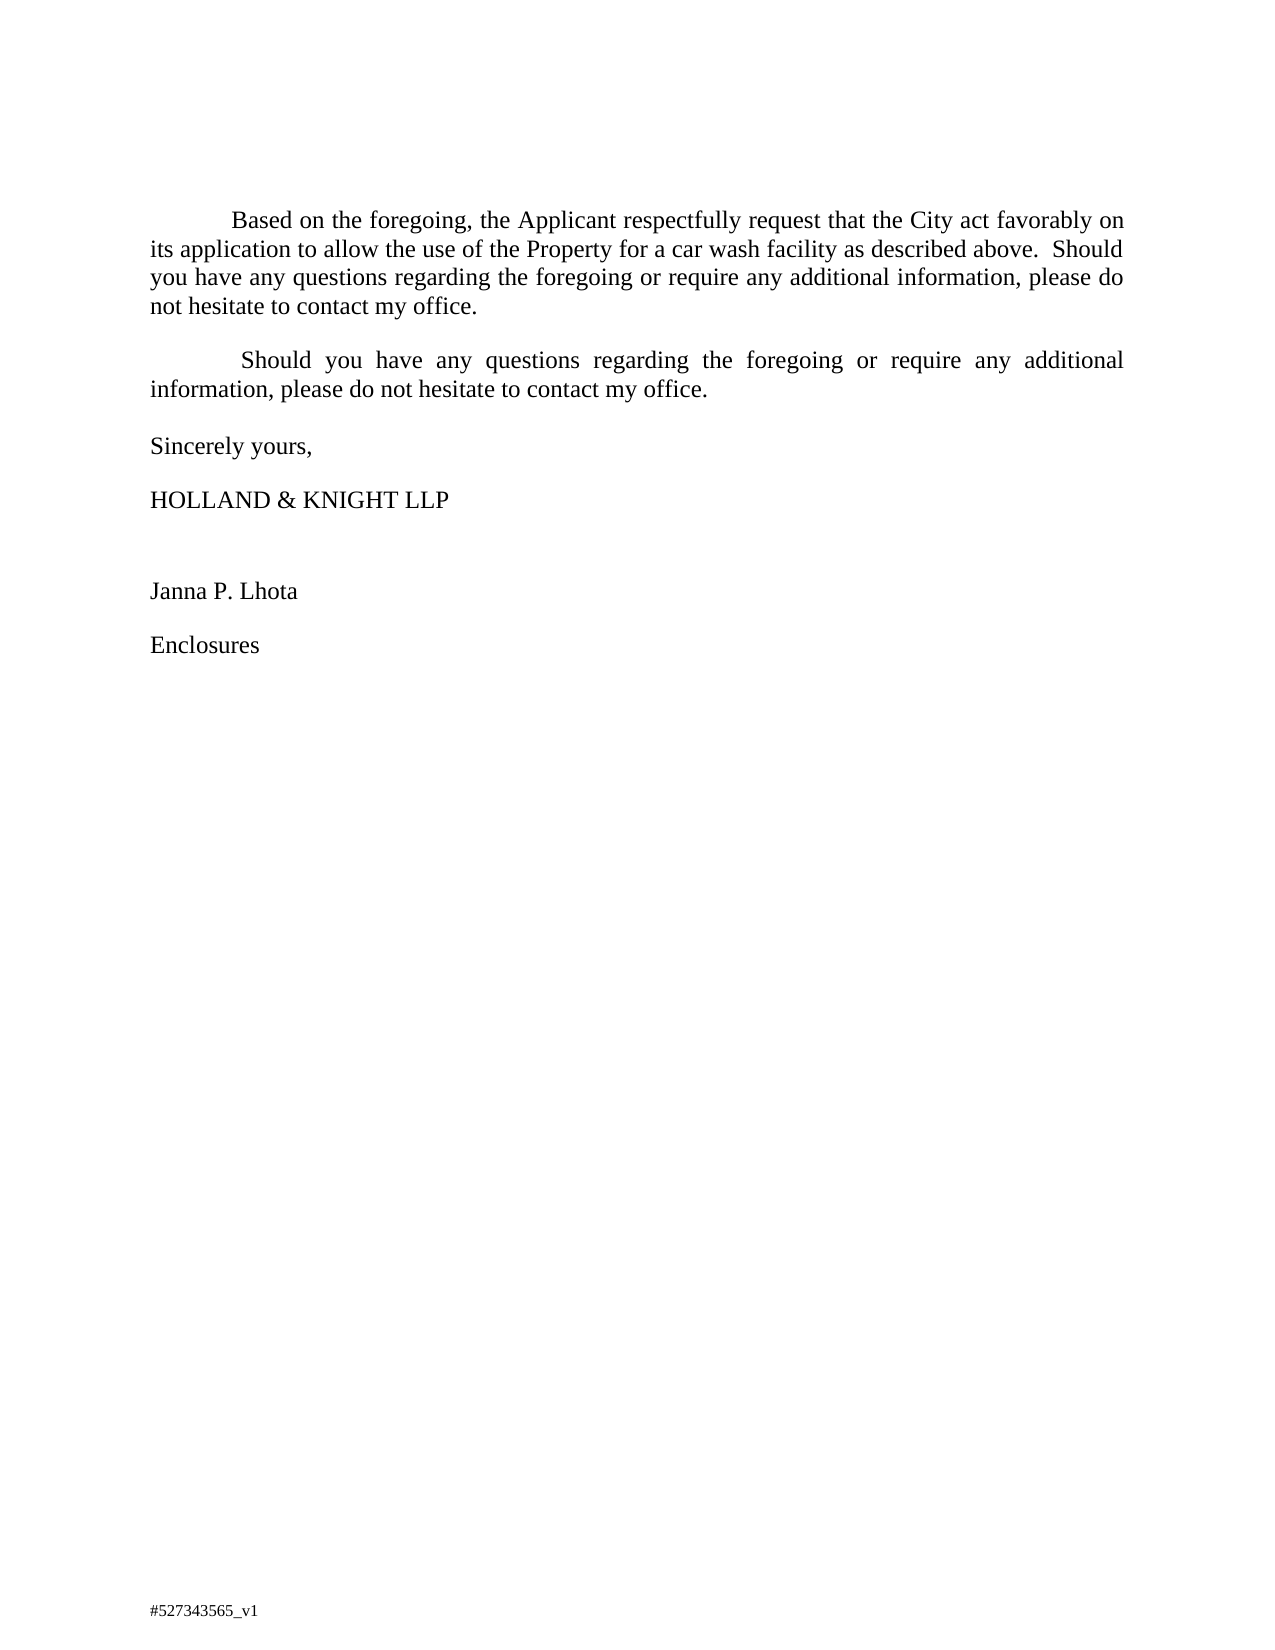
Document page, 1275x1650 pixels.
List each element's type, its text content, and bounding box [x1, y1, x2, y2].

text Based on the foregoing, the Applicant respectfully request that the City act favorably on its application to allow the use of the Property for a car wash facility as described above. Should you have any questions regarding the foregoing or require any additional information, please do not hesitate to contact my office. [150, 205, 1125, 320]
text Should you have any questions regarding the foregoing or require any additional information, please do not hesitate to contact my office. [150, 345, 1125, 402]
text HOLLAND & KNIGHT LLP [150, 485, 1125, 514]
